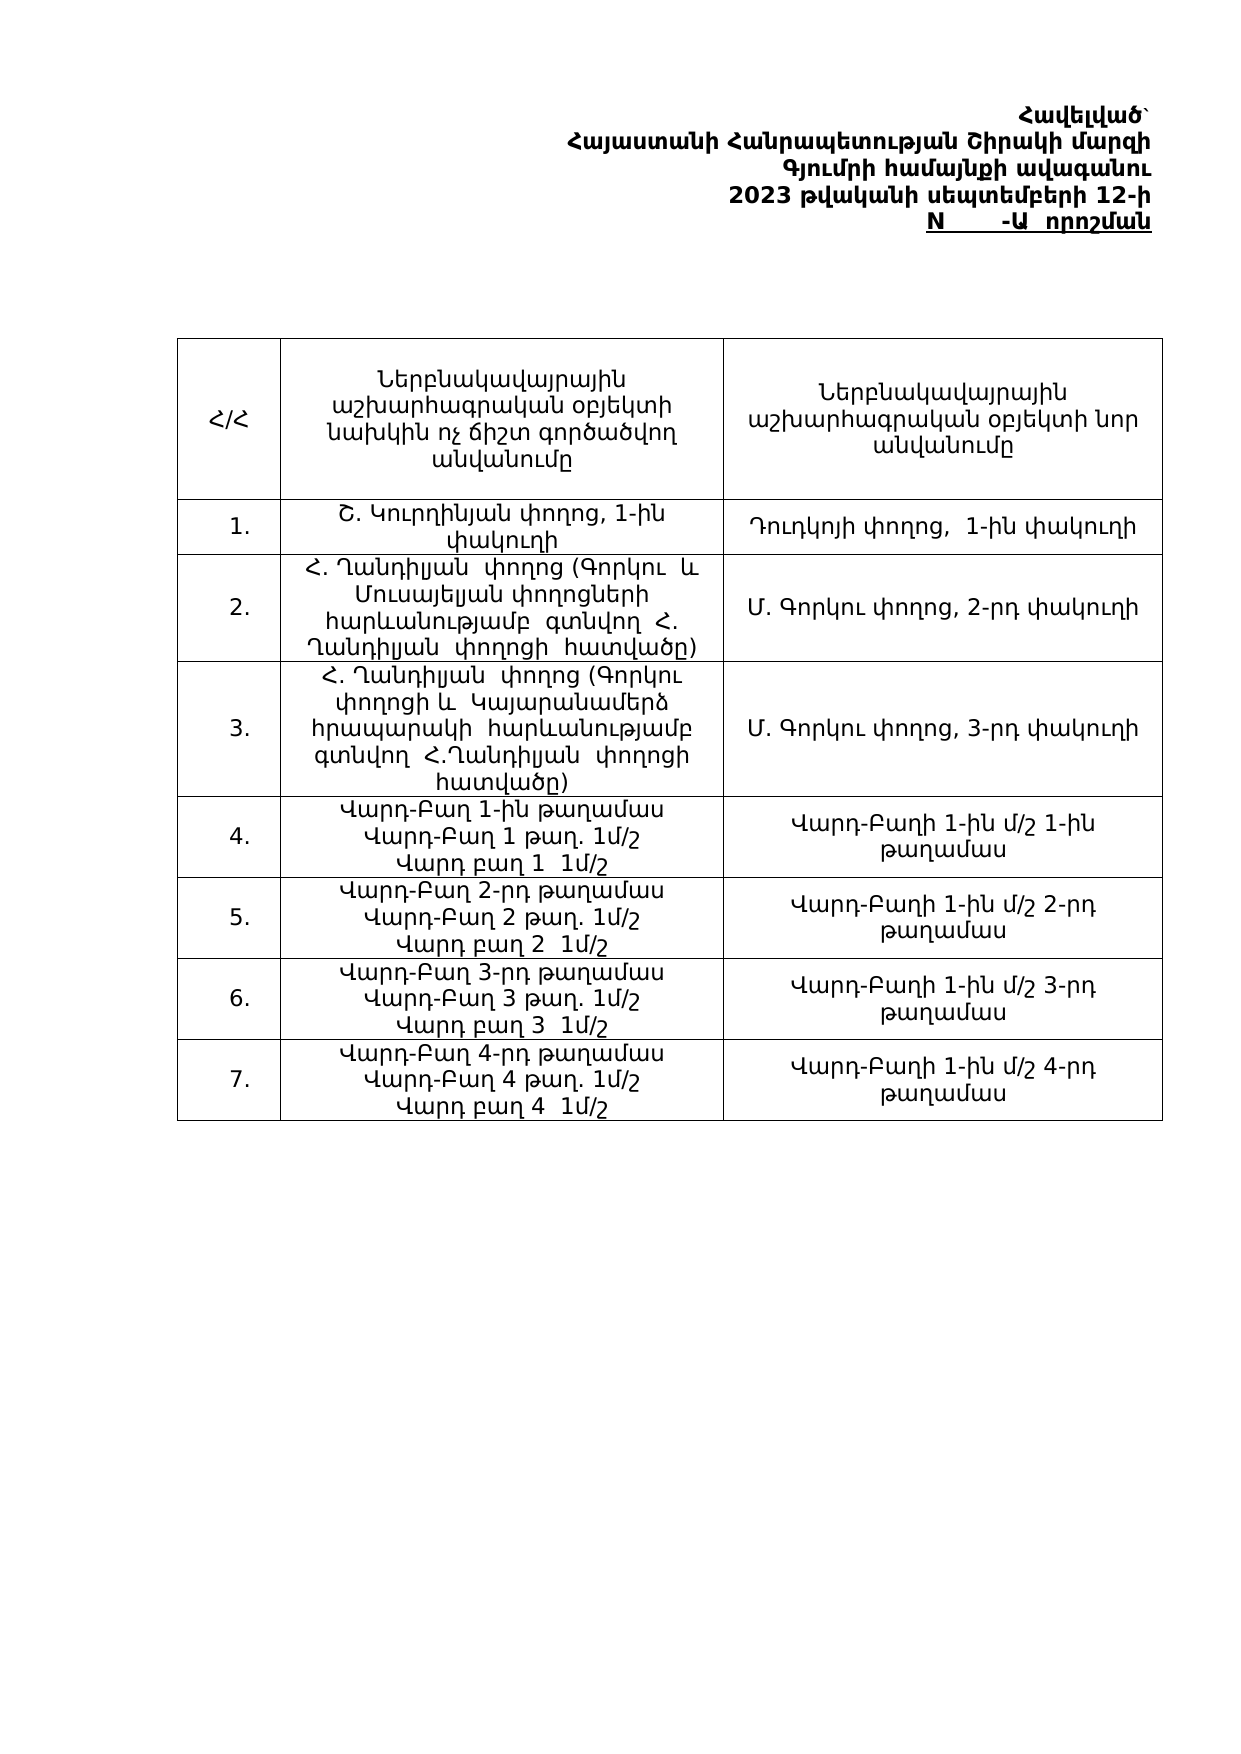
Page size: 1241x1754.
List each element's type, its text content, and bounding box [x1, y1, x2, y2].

table_header Ներբնակավայրային աշխարհագրական օբյեկտի նոր անվանումը [724, 339, 1162, 499]
table_cell Վարդ-Բաղ 2-րդ թաղամաս Վարդ-Բաղ 2 թաղ. 1մ/շ Վարդ բաղ 2 1մ/շ [281, 878, 723, 958]
text N -Ա որոշման [177, 208, 1152, 235]
text Հայաստանի Հանրապետության Շիրակի մարզի [177, 128, 1152, 155]
table_cell Վարդ-Բաղ 4-րդ թաղամաս Վարդ-Բաղ 4 թաղ. 1մ/շ Վարդ բաղ 4 1մ/շ [281, 1040, 723, 1120]
text 2023 թվականի սեպտեմբերի 12-ի [177, 182, 1152, 208]
table_cell [178, 555, 280, 661]
table_cell Մ. Գորկու փողոց, 3-րդ փակուղի [724, 662, 1162, 796]
table_cell Վարդ-Բաղի 1-ին մ/շ 3-րդ թաղամաս [724, 959, 1162, 1039]
table_cell Վարդ-Բաղ 3-րդ թաղամաս Վարդ-Բաղ 3 թաղ. 1մ/շ Վարդ բաղ 3 1մ/շ [281, 959, 723, 1039]
table_cell Վարդ-Բաղի 1-ին մ/շ 4-րդ թաղամաս [724, 1040, 1162, 1120]
table_cell [178, 500, 280, 553]
table_cell Վարդ-Բաղ 1-ին թաղամաս Վարդ-Բաղ 1 թաղ. 1մ/շ Վարդ բաղ 1 1մ/շ [281, 797, 723, 877]
text Հավելված` [177, 102, 1152, 128]
table_cell [178, 878, 280, 958]
table_header Հ/Հ [178, 339, 280, 499]
table_cell Դուդկոյի փողոց, 1-ին փակուղի [724, 500, 1162, 553]
table_cell Վարդ-Բաղի 1-ին մ/շ 1-ին թաղամաս [724, 797, 1162, 877]
table_cell Հ. Ղանդիլյան փողոց (Գորկու փողոցի և Կայարանամերձ հրապարակի հարևանությամբ գտնվող Հ.Ղանդիլյան փողոցի հատվածը) [281, 662, 723, 796]
table_cell [178, 662, 280, 796]
table_cell [178, 797, 280, 877]
table_header Ներբնակավայրային աշխարհագրական օբյեկտի նախկին ոչ ճիշտ գործածվող անվանումը [281, 339, 723, 499]
text Գյումրի համայնքի ավագանու [177, 155, 1152, 182]
table_cell [178, 959, 280, 1039]
table_cell [178, 1040, 280, 1120]
table_cell Մ. Գորկու փողոց, 2-րդ փակուղի [724, 555, 1162, 661]
table_cell Վարդ-Բաղի 1-ին մ/շ 2-րդ թաղամաս [724, 878, 1162, 958]
table_cell Հ. Ղանդիլյան փողոց (Գորկու և Մուսայելյան փողոցների հարևանությամբ գտնվող Հ. Ղանդիլյան փողոցի հատվածը) [281, 555, 723, 661]
table_cell Շ. Կուրղինյան փողոց, 1-ին փակուղի [281, 500, 723, 553]
